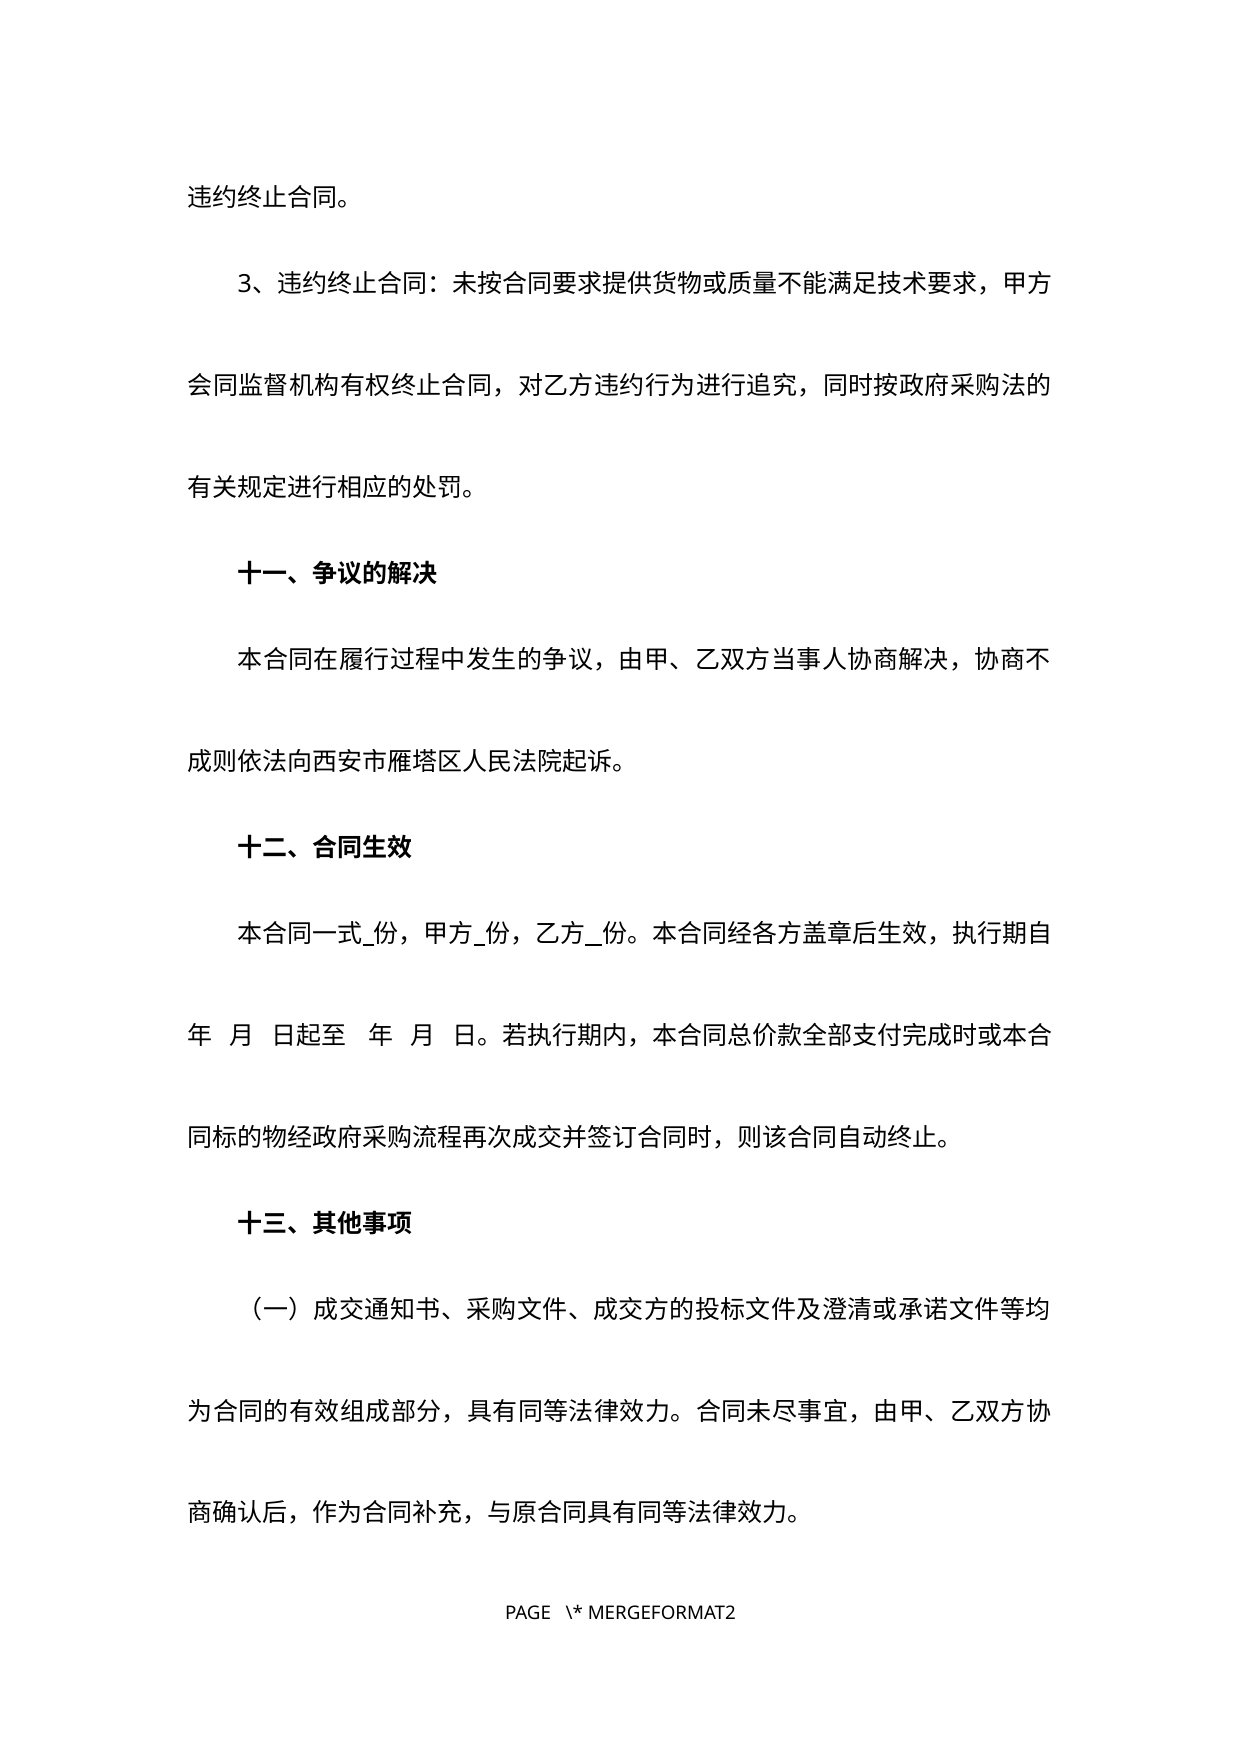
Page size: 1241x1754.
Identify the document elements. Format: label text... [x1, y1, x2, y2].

text （一）成交通知书、采购文件、成交方的投标文件及澄清或承诺文件等均为合同的有效组成部分，具有同等法律效力。合同未尽事宜，由甲、乙双方协商确认后，作为合同补充，与原合同具有同等法律效力。 [187, 1273, 1053, 1545]
text 十二、合同生效 [187, 811, 1053, 879]
text 本合同在履行过程中发生的争议，由甲、乙双方当事人协商解决，协商不成则依法向西安市雁塔区人民法院起诉。 [187, 623, 1053, 793]
text 本合同一式 份，甲方 份，乙方 份。本合同经各方盖章后生效，执行期自 年 月 日起至 年 月 日。若执行期内，本合同总价款全部支付完成时或本合同标的物经政府采购流程再次成交并签订合同时，则该合同自动终止。 [187, 897, 1053, 1169]
text 十三、其他事项 [187, 1187, 1053, 1255]
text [187, 162, 1053, 229]
text 十一、争议的解决 [187, 537, 1053, 605]
text 3、违约终止合同：未按合同要求提供货物或质量不能满足技术要求，甲方会同监督机构有权终止合同，对乙方违约行为进行追究，同时按政府采购法的有关规定进行相应的处罚。 [187, 248, 1053, 519]
